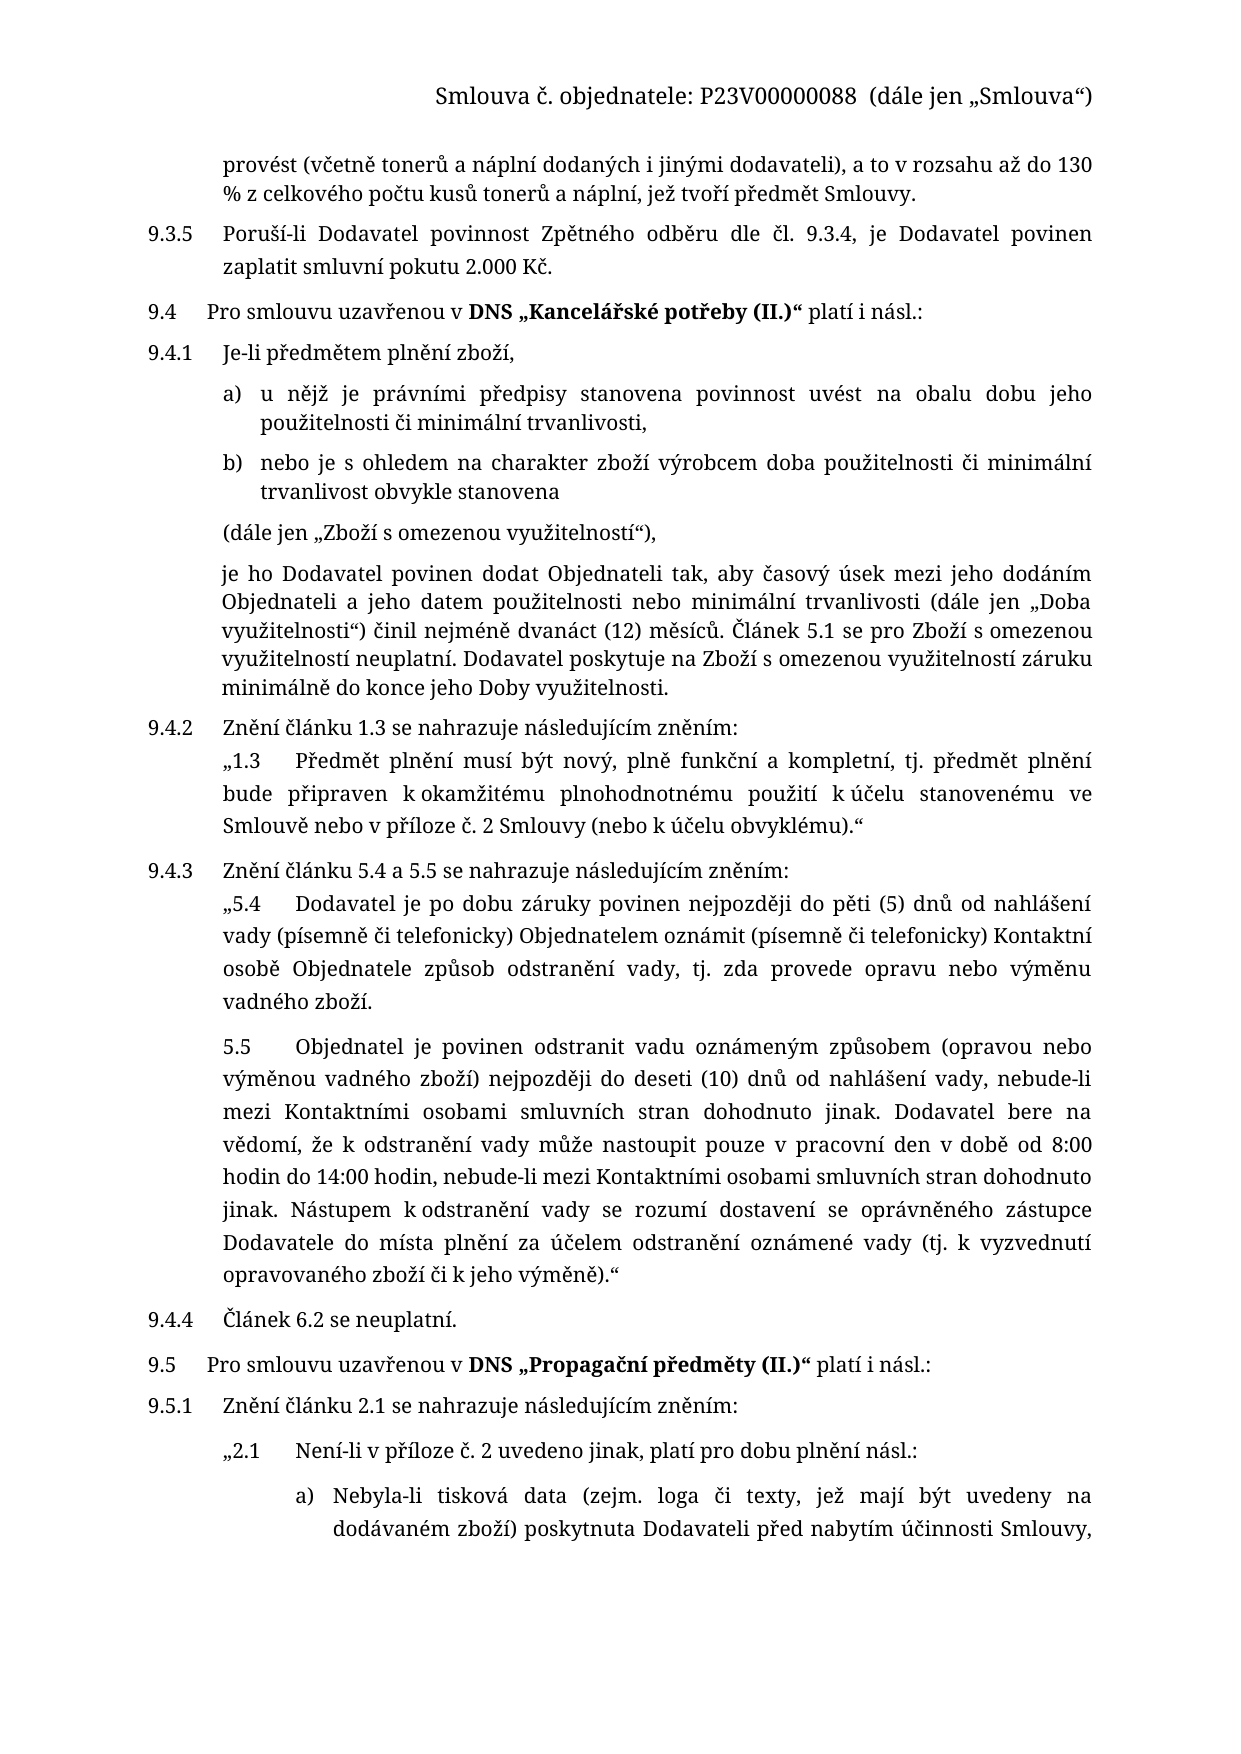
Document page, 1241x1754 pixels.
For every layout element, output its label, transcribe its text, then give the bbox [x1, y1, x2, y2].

list Poruší-li Dodavatel povinnost Zpětného odběru dle čl. 9.3.4, je Dodavatel povinen zaplatit smluvní pokutu 2.000 Kč. [148, 219, 1093, 281]
list Pro smlouvu uzavřenou v DNS „Kancelářské potřeby (II.)“ platí i násl.: [148, 297, 1093, 326]
list 5.5 Objednatel je povinen odstranit vadu oznámeným způsobem (opravou nebo výměnou vadného zboží) nejpozději do deseti (10) dnů od nahlášení vady, nebude-li mezi Kontaktními osobami smluvních stran dohodnuto jinak. Dodavatel bere na vědomí, že k odstranění vady může nastoupit pouze v pracovní den v době od 8:00 hodin do 14:00 hodin, nebude-li mezi Kontaktními osobami smluvních stran dohodnuto jinak. Nástupem k odstranění vady se rozumí dostavení se oprávněného zástupce Dodavatele do místa plnění za účelem odstranění oznámené vady (tj. k vyzvednutí opravovaného zboží či k jeho výměně).“ [223, 1032, 1093, 1289]
list Článek 6.2 se neuplatní. [148, 1305, 1093, 1334]
list Znění článku 1.3 se nahrazuje následujícím zněním: [148, 713, 1093, 742]
list „1.3 Předmět plnění musí být nový, plně funkční a kompletní, tj. předmět plnění bude připraven k okamžitému plnohodnotnému použití k účelu stanovenému ve Smlouvě nebo v příloze č. 2 Smlouvy (nebo k účelu obvyklému).“ [223, 746, 1093, 840]
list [148, 150, 1093, 207]
list „5.4 Dodavatel je po dobu záruky povinen nejpozději do pěti (5) dnů od nahlášení vady (písemně či telefonicky) Objednatelem oznámit (písemně či telefonicky) Kontaktní osobě Objednatele způsob odstranění vady, tj. zda provede opravu nebo výměnu vadného zboží. [223, 889, 1093, 1015]
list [295, 1482, 1093, 1543]
list nebo je s ohledem na charakter zboží výrobcem doba použitelnosti či minimální trvanlivost obvykle stanovena [223, 448, 1093, 505]
text (dále jen „Zboží s omezenou využitelností“), [223, 518, 1093, 546]
list Pro smlouvu uzavřenou v DNS „Propagační předměty (II.)“ platí i násl.: [148, 1350, 1093, 1379]
list Znění článku 5.4 a 5.5 se nahrazuje následujícím zněním: [148, 856, 1093, 885]
list Je-li předmětem plnění zboží, [148, 338, 1093, 367]
list u nějž je právními předpisy stanovena povinnost uvést na obalu dobu jeho použitelnosti či minimální trvanlivosti, [223, 379, 1093, 436]
text je ho Dodavatel povinen dodat Objednateli tak, aby časový úsek mezi jeho dodáním Objednateli a jeho datem použitelnosti nebo minimální trvanlivosti (dále jen „Doba využitelnosti“) činil nejméně dvanáct (12) měsíců. Článek 5.1 se pro Zboží s omezenou využitelností neuplatní. Dodavatel poskytuje na Zboží s omezenou využitelností záruku minimálně do konce jeho Doby využitelnosti. [221, 559, 1093, 701]
list Znění článku 2.1 se nahrazuje následujícím zněním: [148, 1391, 1093, 1420]
list „2.1 Není-li v příloze č. 2 uvedeno jinak, platí pro dobu plnění násl.: [223, 1436, 1093, 1465]
